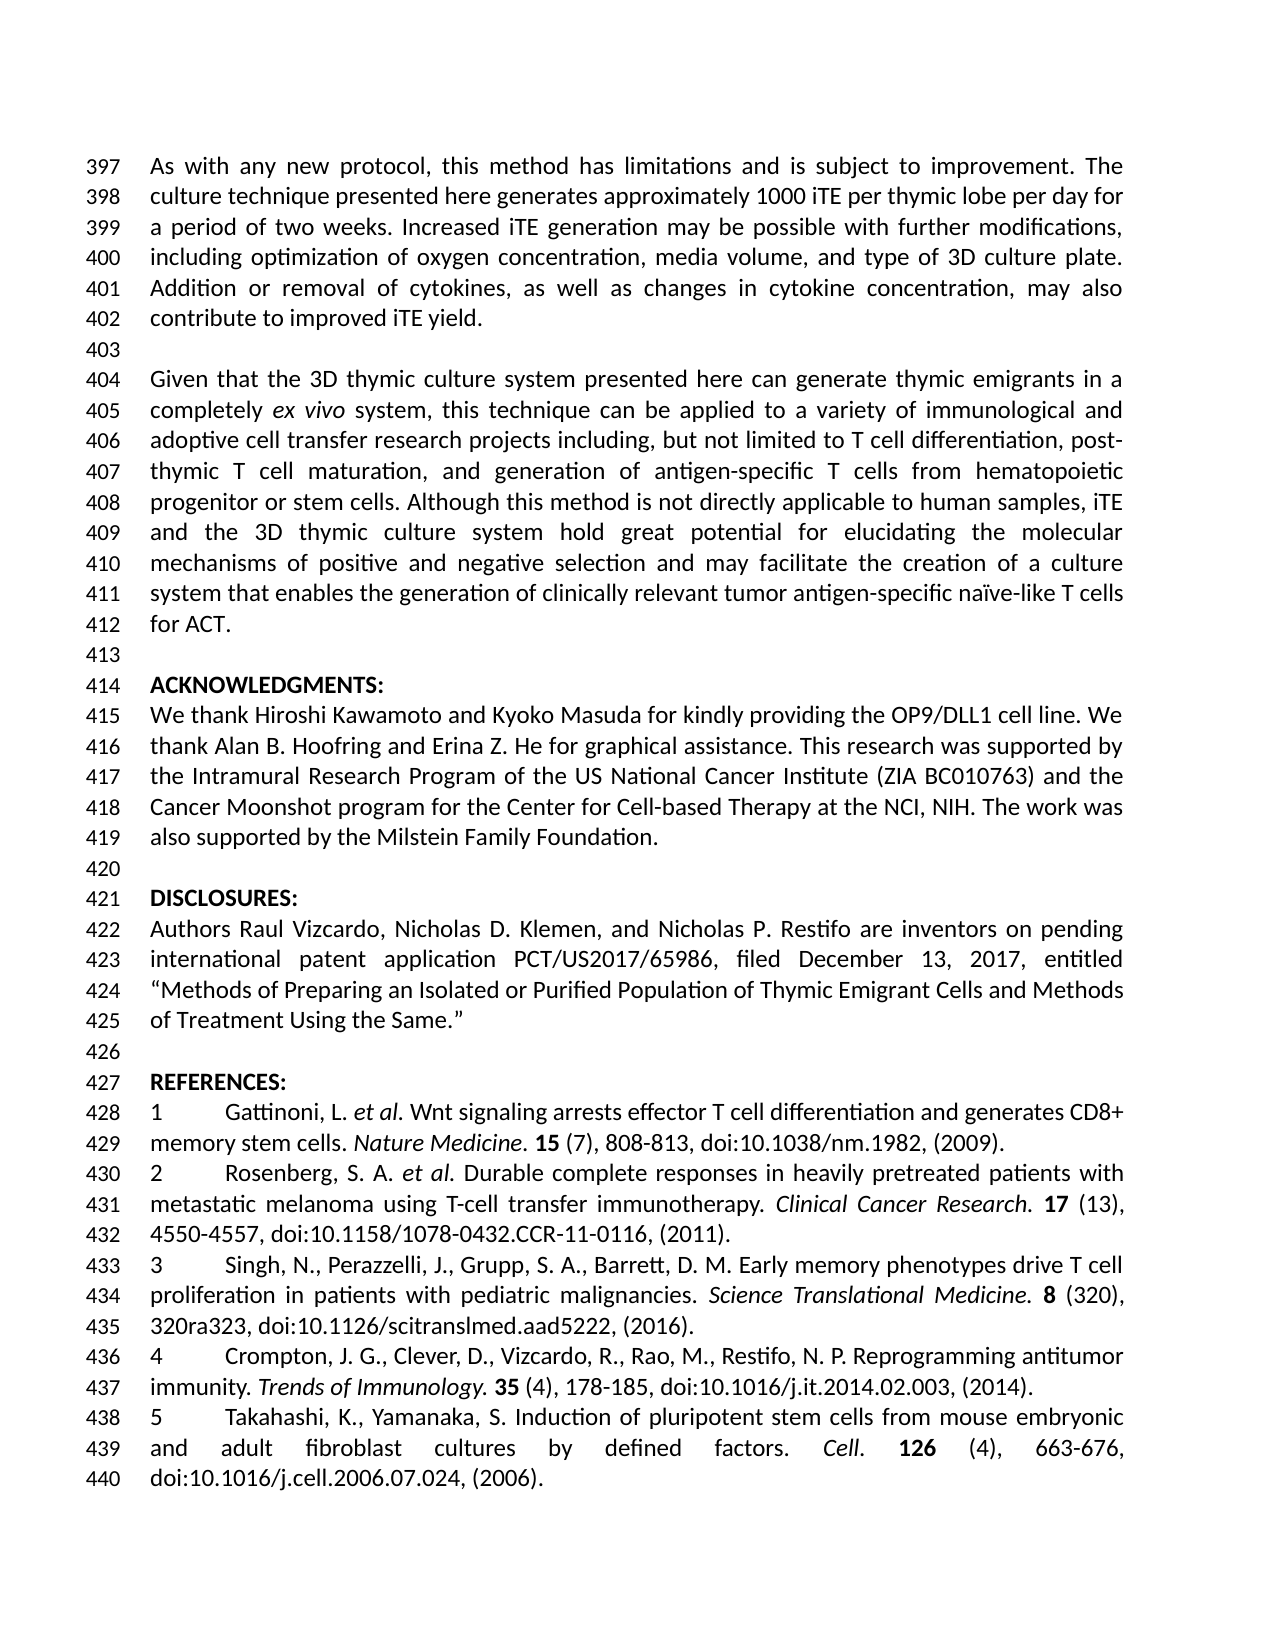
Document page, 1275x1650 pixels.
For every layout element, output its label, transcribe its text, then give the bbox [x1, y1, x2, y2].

text Given that the 3D thymic culture system presented here can generate thymic emigrants in a completely ex vivo system, this technique can be applied to a variety of immunological and adoptive cell transfer research projects including, but not limited to T cell differentiation, post-thymic T cell maturation, and generation of antigen-specific T cells from hematopoietic progenitor or stem cells. Although this method is not directly applicable to human samples, iTE and the 3D thymic culture system hold great potential for elucidating the molecular mechanisms of positive and negative selection and may facilitate the creation of a culture system that enables the generation of clinically relevant tumor antigen-specific naïve-like T cells for ACT. [150, 364, 1125, 638]
text 1 Gattinoni, L. et al. Wnt signaling arrests effector T cell differentiation and generates CD8+ memory stem cells. Nature Medicine. 15 (7), 808-813, doi:10.1038/nm.1982, (2009). [150, 1096, 1125, 1157]
text 4 Crompton, J. G., Clever, D., Vizcardo, R., Rao, M., Restifo, N. P. Reprogramming antitumor immunity. Trends of Immunology. 35 (4), 178-185, doi:10.1016/j.it.2014.02.003, (2014). [150, 1340, 1125, 1401]
text 5 Takahashi, K., Yamanaka, S. Induction of pluripotent stem cells from mouse embryonic and adult fibroblast cultures by defined factors. Cell. 126 (4), 663-676, doi:10.1016/j.cell.2006.07.024, (2006). [150, 1401, 1125, 1493]
text DISCLOSURES: [150, 882, 1125, 913]
text Authors Raul Vizcardo, Nicholas D. Klemen, and Nicholas P. Restifo are inventors on pending international patent application PCT/US2017/65986, filed December 13, 2017, entitled “Methods of Preparing an Isolated or Purified Population of Thymic Emigrant Cells and Methods of Treatment Using the Same.” [150, 913, 1125, 1035]
text We thank Hiroshi Kawamoto and Kyoko Masuda for kindly providing the OP9/DLL1 cell line. We thank Alan B. Hoofring and Erina Z. He for graphical assistance. This research was supported by the Intramural Research Program of the US National Cancer Institute (ZIA BC010763) and the Cancer Moonshot program for the Center for Cell-based Therapy at the NCI, NIH. The work was also supported by the Milstein Family Foundation. [150, 699, 1125, 852]
text ACKNOWLEDGMENTS: [150, 669, 1125, 699]
text 3 Singh, N., Perazzelli, J., Grupp, S. A., Barrett, D. M. Early memory phenotypes drive T cell proliferation in patients with pediatric malignancies. Science Translational Medicine. 8 (320), 320ra323, doi:10.1126/scitranslmed.aad5222, (2016). [150, 1249, 1125, 1340]
text 2 Rosenberg, S. A. et al. Durable complete responses in heavily pretreated patients with metastatic melanoma using T-cell transfer immunotherapy. Clinical Cancer Research. 17 (13), 4550-4557, doi:10.1158/1078-0432.CCR-11-0116, (2011). [150, 1157, 1125, 1249]
text As with any new protocol, this method has limitations and is subject to improvement. The culture technique presented here generates approximately 1000 iTE per thymic lobe per day for a period of two weeks. Increased iTE generation may be possible with further modifications, including optimization of oxygen concentration, media volume, and type of 3D culture plate. Addition or removal of cytokines, as well as changes in cytokine concentration, may also contribute to improved iTE yield. [150, 150, 1125, 333]
text REFERENCES: [150, 1066, 1125, 1096]
